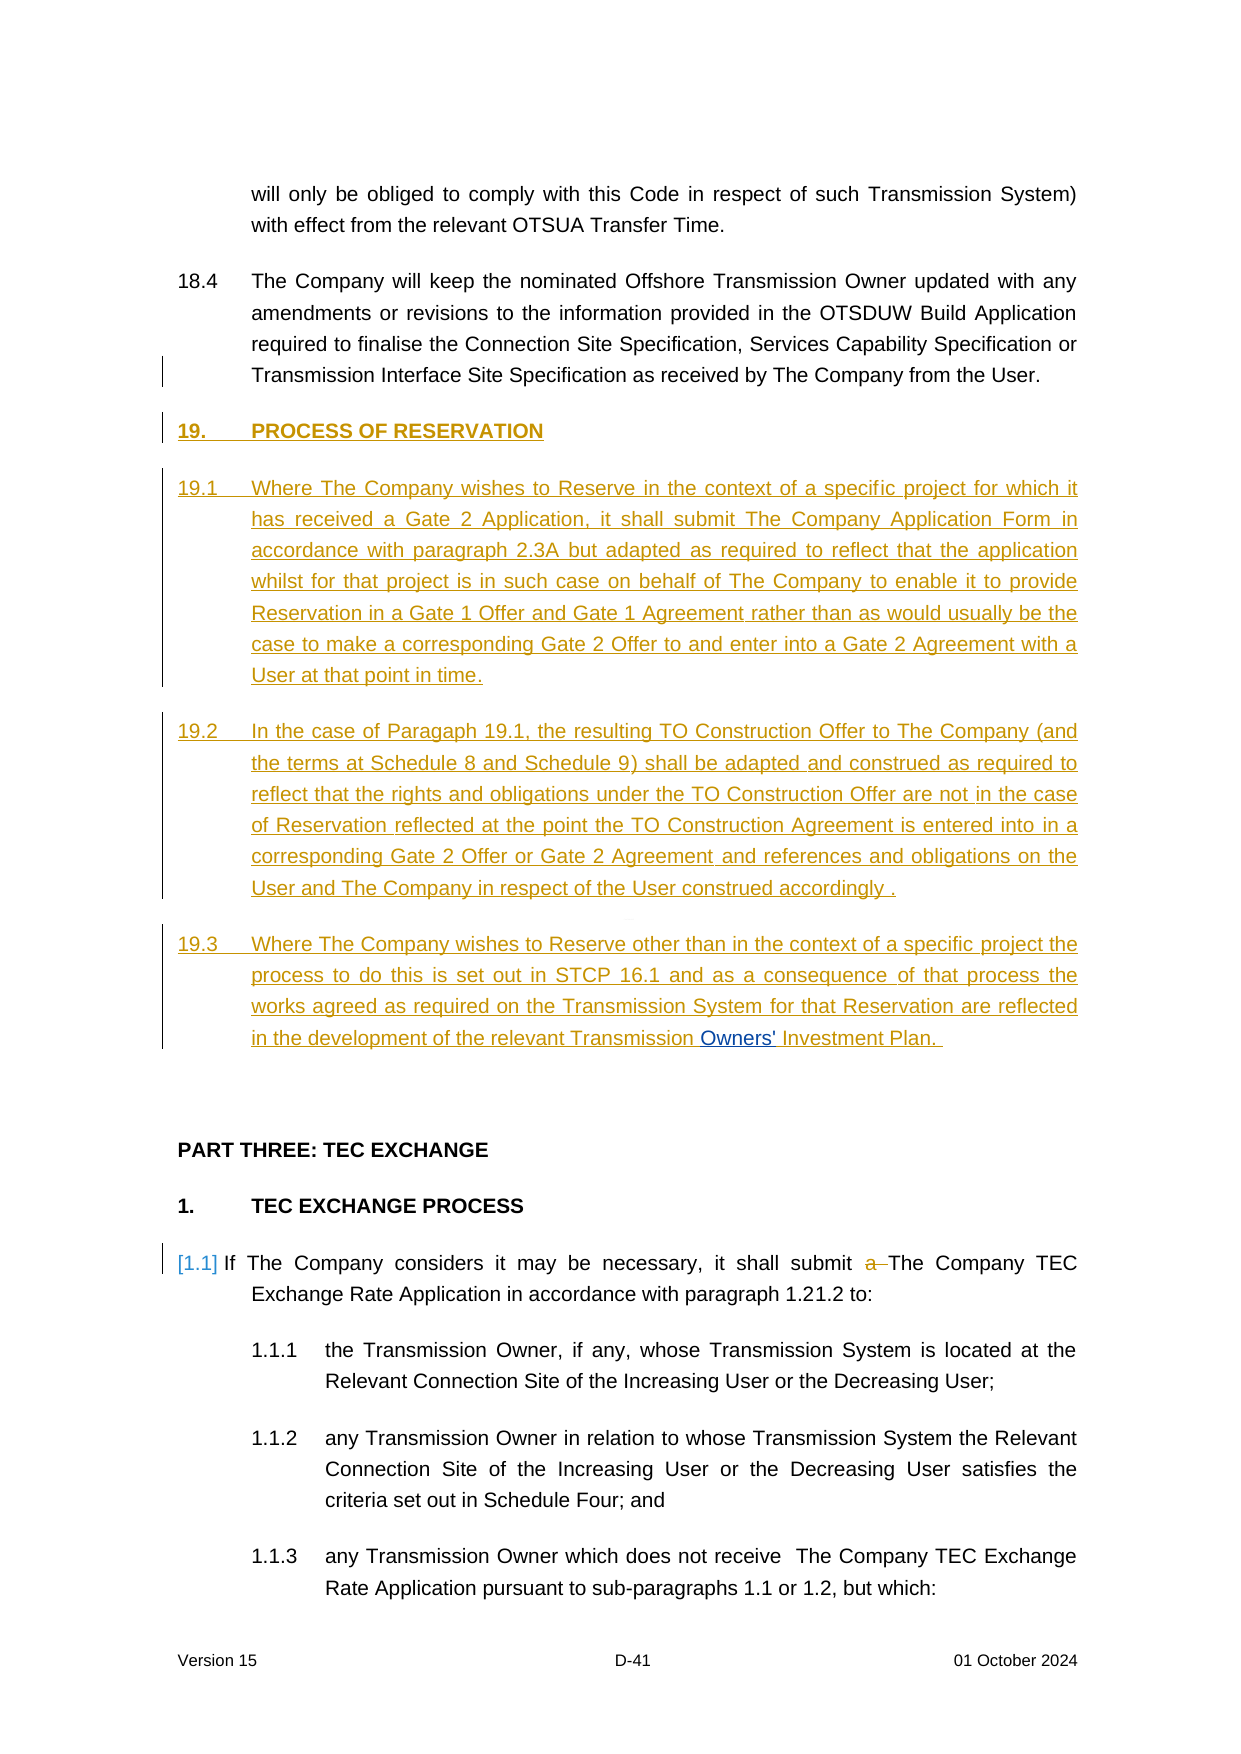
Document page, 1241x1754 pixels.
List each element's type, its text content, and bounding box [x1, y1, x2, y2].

text 18.4 The Company will keep the nominated Offshore Transmission Owner updated with any amendments or revisions to the information provided in the OTSDUW Build Application required to finalise the Connection Site Specification, Services Capability Specification or Transmission Interface Site Specification as received by The Company from the User. [177, 262, 1078, 387]
subtitle the Transmission Owner, if any, whose Transmission System is located at the Relevant Connection Site of the Increasing User or the Decreasing User; [251, 1331, 1078, 1393]
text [177, 174, 1078, 237]
subtitle If The Company considers it may be necessary, it shall submit The Company TEC Exchange Rate Application in accordance with paragraph 1.21.2 to: [177, 1243, 1078, 1306]
subtitle TEC EXCHANGE PROCESS [177, 1187, 1078, 1218]
subtitle any Transmission Owner in relation to whose Transmission System the Relevant Connection Site of the Increasing User or the Decreasing User satisfies the criteria set out in Schedule Four; and [251, 1418, 1078, 1512]
subtitle any Transmission Owner which does not receive The Company TEC Exchange Rate Application pursuant to sub-paragraphs 1.1 or 1.2, but which: [251, 1537, 1078, 1599]
text PART THREE: TEC EXCHANGE [177, 1131, 1078, 1162]
